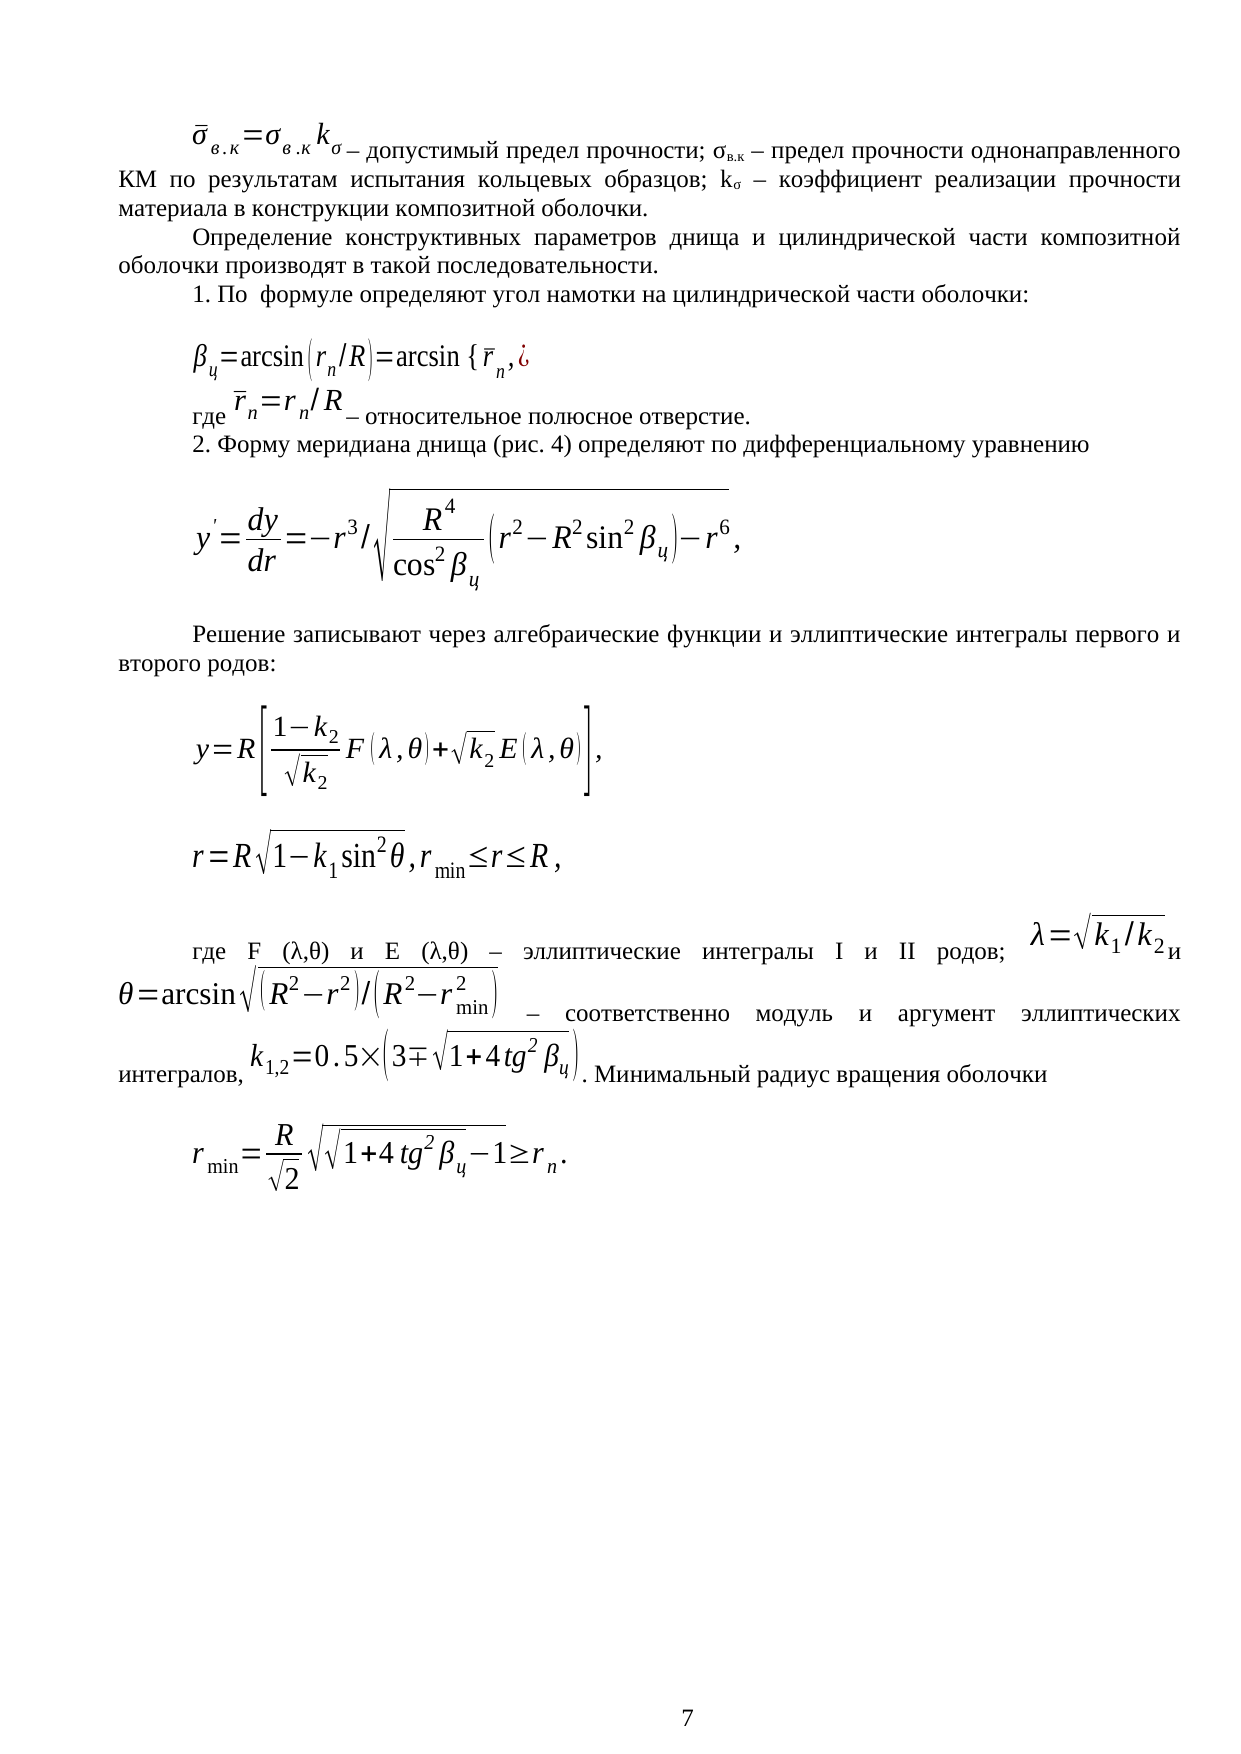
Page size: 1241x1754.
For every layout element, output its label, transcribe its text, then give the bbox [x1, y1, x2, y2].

text Определение конструктивных параметров днища и цилиндрической части композитной оболочки производят в такой последовательности. [118, 222, 1181, 279]
text – допустимый предел прочности; σв.к – предел прочности однонаправленного КМ по результатам испытания кольцевых образцов; kσ – коэффициент реализации прочности материала в конструкции композитной оболочки. [118, 118, 1181, 222]
text 1. По формуле определяют угол намотки на цилиндрической части оболочки: [118, 279, 1181, 308]
text Решение записывают через алгебраические функции и эллиптические интегралы первого и второго родов: [118, 619, 1181, 676]
text где F (λ,θ) и E (λ,θ) – эллиптические интегралы I и II родов; и – соответственно модуль и аргумент эллиптических интегралов, . Минимальный радиус вращения оболочки [118, 913, 1181, 1088]
text 2. Форму меридиана днища (рис. 4) определяют по дифференциальному уравнению [118, 429, 1181, 458]
text где – относительное полюсное отверстие. [118, 383, 1181, 429]
